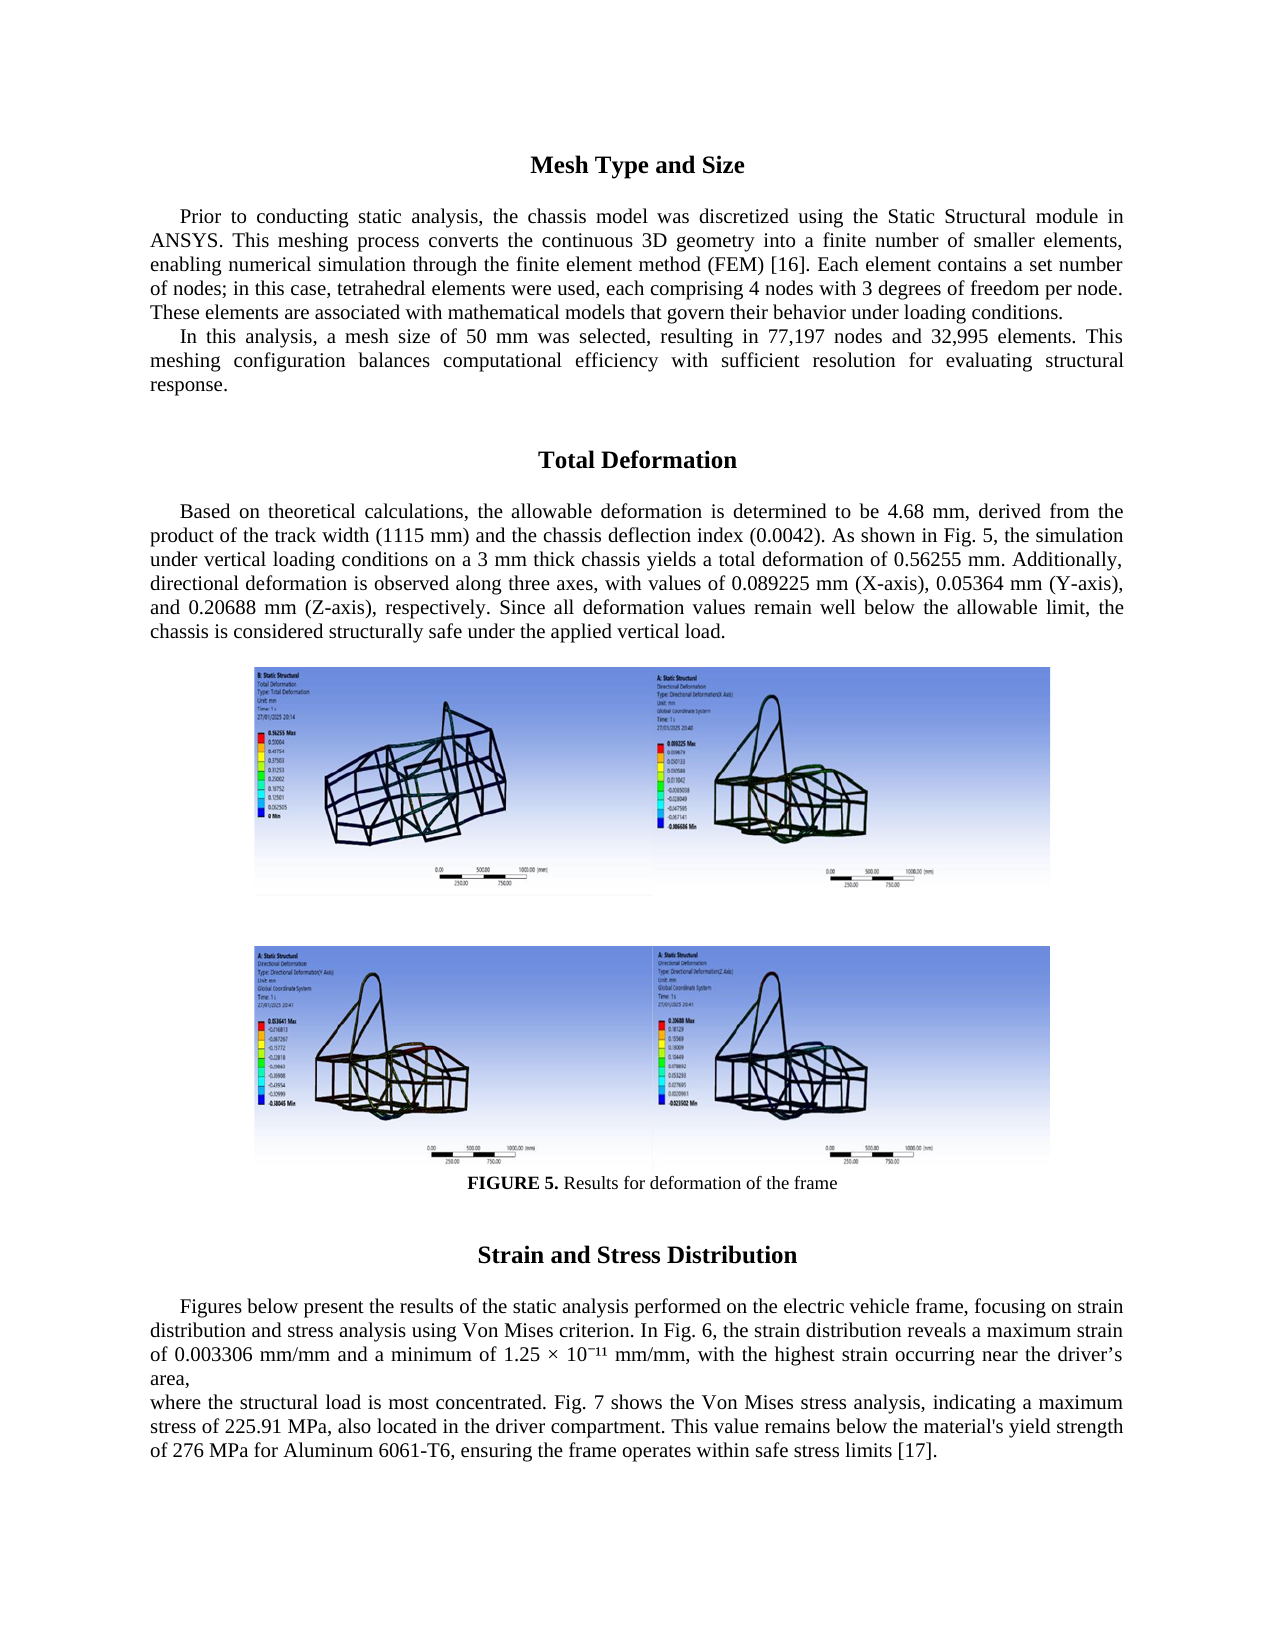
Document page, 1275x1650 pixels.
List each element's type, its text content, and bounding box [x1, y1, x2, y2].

picture [254, 667, 1051, 1172]
subtitle Total Deformation [150, 445, 1125, 474]
subtitle Mesh Type and Size [150, 150, 1125, 179]
text Based on theoretical calculations, the allowable deformation is determined to be 4.68 mm, derived from the product of the track width (1115 mm) and the chassis deflection index (0.0042). As shown in Fig. 5, the simulation under vertical loading conditions on a 3 mm thick chassis yields a total deformation of 0.56255 mm. Additionally, directional deformation is observed along three axes, with values of 0.089225 mm (X-axis), 0.05364 mm (Y-axis), and 0.20688 mm (Z-axis), respectively. Since all deformation values remain well below the allowable limit, the chassis is considered structurally safe under the applied vertical load. [150, 499, 1125, 643]
text In this analysis, a mesh size of 50 mm was selected, resulting in 77,197 nodes and 32,995 elements. This meshing configuration balances computational efficiency with sufficient resolution for evaluating structural response. [150, 324, 1125, 396]
text Figures below present the results of the static analysis performed on the electric vehicle frame, focusing on strain distribution and stress analysis using Von Mises criterion. In Fig. 6, the strain distribution reveals a maximum strain of 0.003306 mm/mm and a minimum of 1.25 × 10⁻¹¹ mm/mm, with the highest strain occurring near the driver’s area, [150, 1294, 1125, 1390]
text Prior to conducting static analysis, the chassis model was discretized using the Static Structural module in ANSYS. This meshing process converts the continuous 3D geometry into a finite number of smaller elements, enabling numerical simulation through the finite element method (FEM) [16]. Each element contains a set number of nodes; in this case, tetrahedral elements were used, each comprising 4 nodes with 3 degrees of freedom per node. These elements are associated with mathematical models that govern their behavior under loading conditions. [150, 204, 1125, 324]
text where the structural load is most concentrated. Fig. 7 shows the Von Mises stress analysis, indicating a maximum stress of 225.91 MPa, also located in the driver compartment. This value remains below the material's yield strength of 276 MPa for Aluminum 6061-T6, ensuring the frame operates within safe stress limits [17]. [150, 1390, 1125, 1462]
subtitle Strain and Stress Distribution [150, 1240, 1125, 1269]
text FIGURE 5. Results for deformation of the frame [150, 1172, 1125, 1193]
